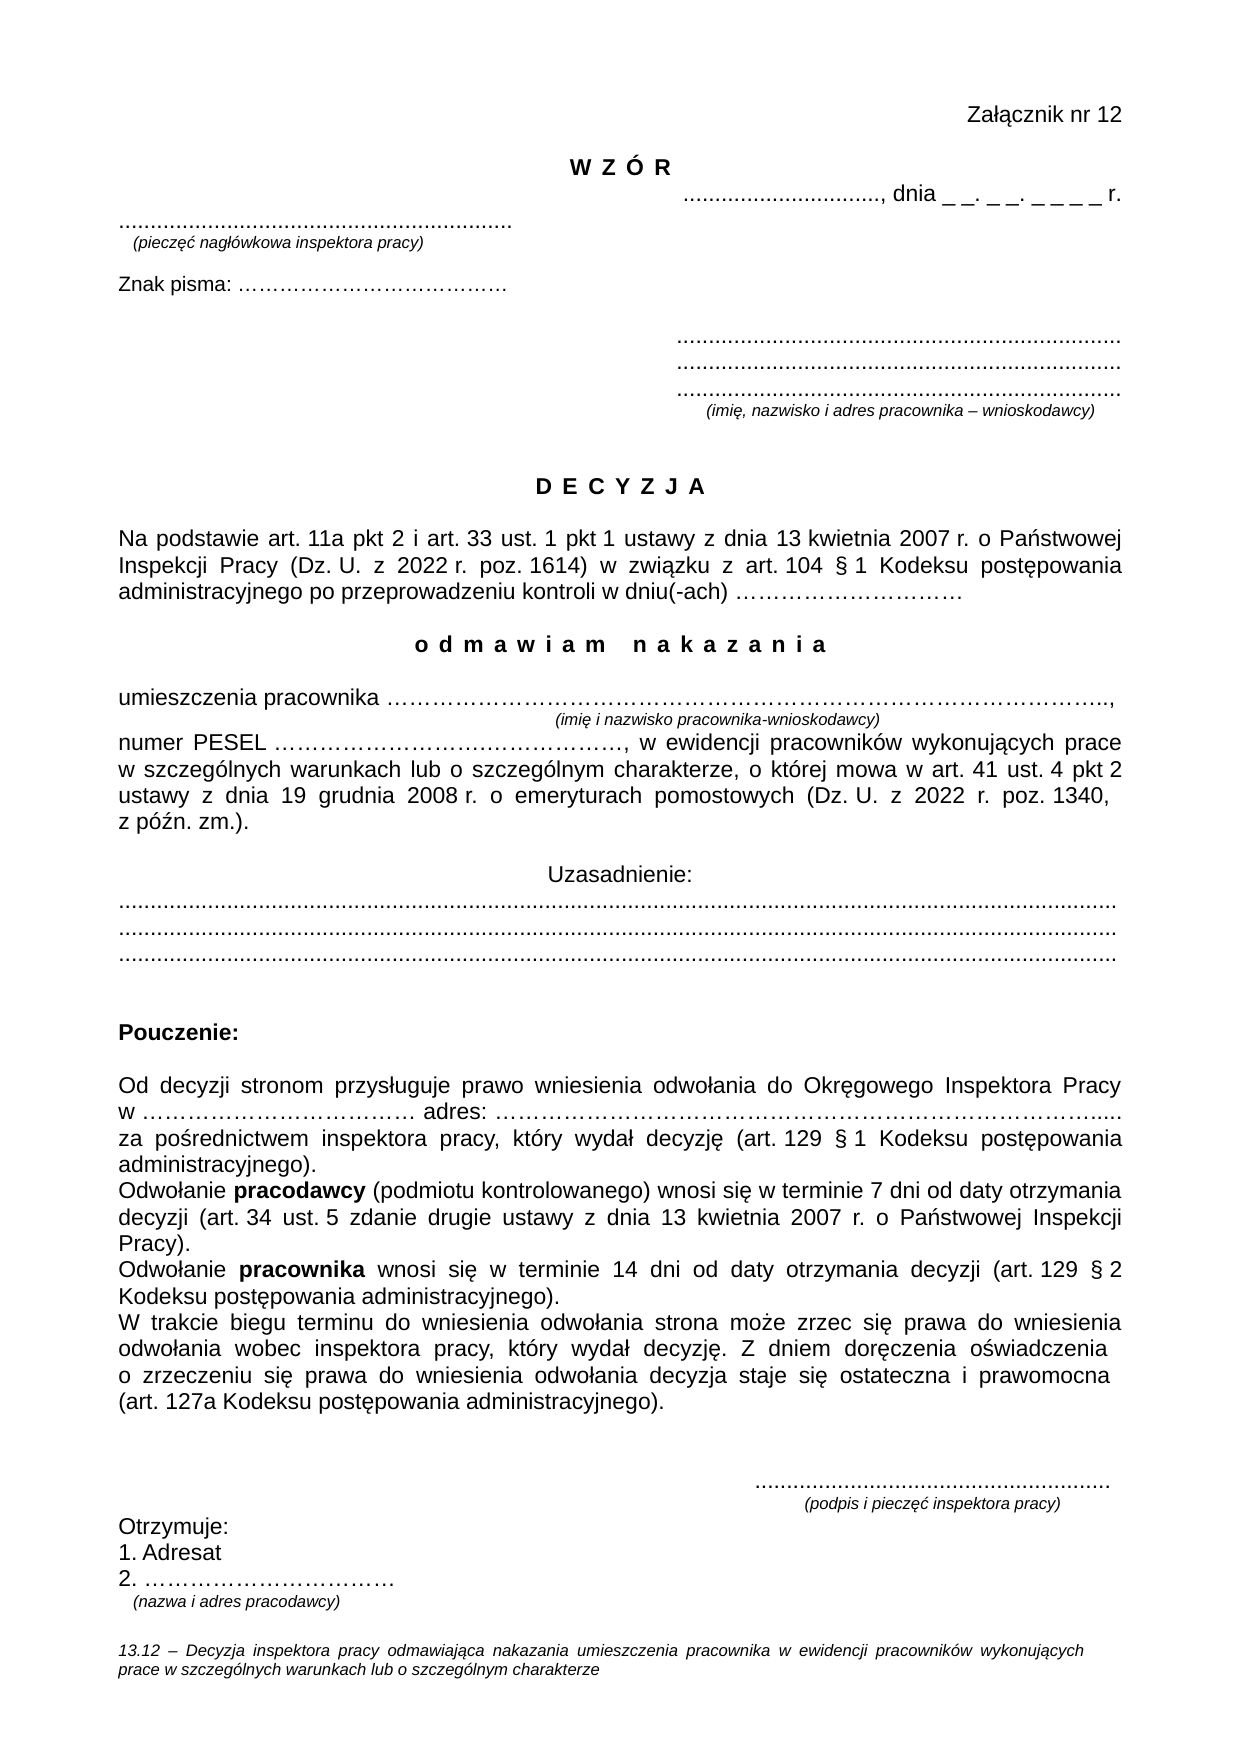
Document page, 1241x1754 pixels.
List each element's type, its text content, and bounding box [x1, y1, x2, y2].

text .............................................................. [118, 207, 1122, 233]
text 1. Adresat [118, 1539, 1122, 1565]
text numer PESEL ……………………….………………, w ewidencji pracowników wykonujących prace w szczególnych warunkach lub o szczególnym charakterze, o której mowa w art. 41 ust. 4 pkt 2 ustawy z dnia 19 grudnia 2008 r. o emeryturach pomostowych (Dz. U. z 2022 r. poz. 1340, z późn. zm.). [118, 729, 1122, 834]
text 2. …………………………… [118, 1565, 1122, 1592]
text umieszczenia pracownika ………………………………………………………………………………….., [118, 684, 1122, 710]
text WZÓR [118, 154, 1122, 180]
text Uzasadnienie: [118, 861, 1122, 887]
text Odwołanie pracownika wnosi się w terminie 14 dni od daty otrzymania decyzji (art. 129 § 2 Kodeksu postępowania administracyjnego). [118, 1256, 1122, 1309]
text ........................................................ [743, 1467, 1122, 1493]
text (pieczęć nagłówkowa inspektora pracy) [118, 233, 1122, 252]
text (imię, nazwisko i adres pracownika – wnioskodawcy) [679, 401, 1122, 420]
text (imię i nazwisko pracownika-wnioskodawcy) [295, 710, 1122, 729]
text ............................................................................................................................................................. [118, 914, 1122, 940]
text Od decyzji stronom przysługuje prawo wniesienia odwołania do Okręgowego Inspektora Pracy w ……………………………… adres: ……………………………………………………………………..... za pośrednictwem inspektora pracy, który wydał decyzję (art. 129 § 1 Kodeksu postępowania administracyjnego). [118, 1072, 1122, 1177]
text ............................................................................................................................................................. [118, 887, 1122, 914]
text ..............................., dnia _ _. _ _. _ _ _ _ r. [118, 180, 1122, 207]
text ...................................................................... [118, 374, 1122, 401]
text ............................................................................................................................................................. [118, 940, 1122, 966]
text odmawiam nakazania [118, 631, 1122, 657]
text Na podstawie art. 11a pkt 2 i art. 33 ust. 1 pkt 1 ustawy z dnia 13 kwietnia 2007 r. o Państwowej Inspekcji Pracy (Dz. U. z 2022 r. poz. 1614) w związku z art. 104 § 1 Kodeksu postępowania administracyjnego po przeprowadzeniu kontroli w dniu(-ach) ………………………… [118, 525, 1122, 604]
text DECYZJA [118, 473, 1122, 499]
text ...................................................................... [118, 348, 1122, 374]
text Znak pisma: ………………………………… [118, 271, 1122, 295]
text (podpis i pieczęć inspektora pracy) [743, 1493, 1122, 1513]
text Otrzymuje: [118, 1513, 1122, 1539]
text Odwołanie pracodawcy (podmiotu kontrolowanego) wnosi się w terminie 7 dni od daty otrzymania decyzji (art. 34 ust. 5 zdanie drugie ustawy z dnia 13 kwietnia 2007 r. o Państwowej Inspekcji Pracy). [118, 1177, 1122, 1256]
text (nazwa i adres pracodawcy) [118, 1592, 1122, 1611]
text ...................................................................... [118, 322, 1122, 348]
text Załącznik nr 12 [118, 101, 1122, 128]
text W trakcie biegu terminu do wniesienia odwołania strona może zrzec się prawa do wniesienia odwołania wobec inspektora pracy, który wydał decyzję. Z dniem doręczenia oświadczenia o zrzeczeniu się prawa do wniesienia odwołania decyzja staje się ostateczna i prawomocna (art. 127a Kodeksu postępowania administracyjnego). [118, 1309, 1122, 1414]
text Pouczenie: [118, 1019, 1122, 1045]
